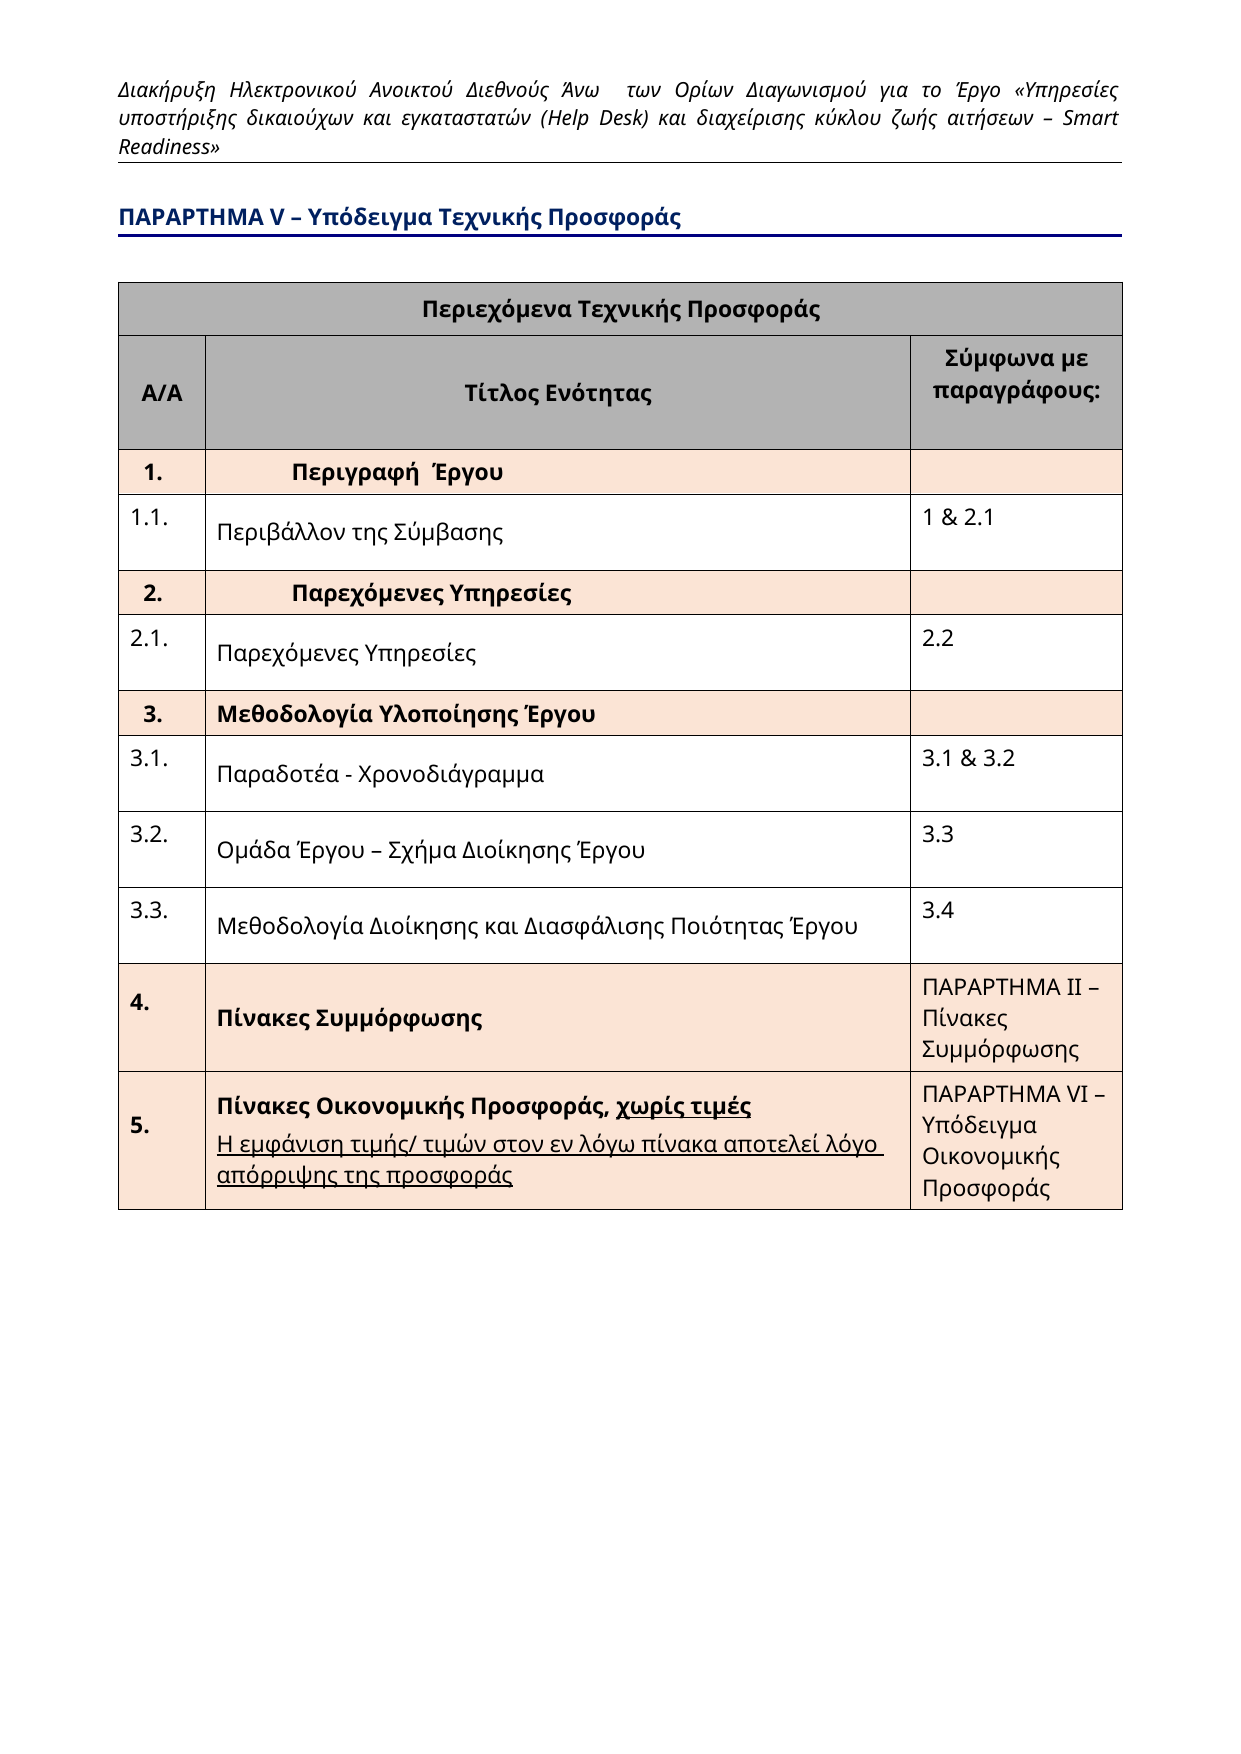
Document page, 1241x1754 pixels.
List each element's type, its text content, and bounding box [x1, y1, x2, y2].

table_cell [911, 571, 1122, 614]
table_cell ‎3.4 [911, 888, 1122, 963]
table_cell [119, 888, 205, 963]
table_cell Παρεχόμενες Υπηρεσίες [206, 615, 910, 690]
table_cell ‎3.3 [911, 812, 1122, 887]
table_cell Περιβάλλον της Σύμβασης [206, 495, 910, 569]
table_cell Πίνακες Συμμόρφωσης [206, 964, 910, 1071]
table_cell [119, 495, 205, 569]
table_cell [119, 571, 205, 614]
table_cell Τίτλος Ενότητας [206, 336, 910, 449]
table_cell Παραδοτέα - Χρονοδιάγραμμα [206, 736, 910, 811]
table_cell ΠΑΡΑΡΤΗΜΑ VI – Υπόδειγμα Οικονομικής Προσφοράς [911, 1072, 1122, 1209]
table_cell Πίνακες Οικονομικής Προσφοράς, χωρίς τιμές Η εμφάνιση τιμής/ τιμών στον εν λόγω πίνακα αποτελεί λόγο απόρριψης της προσφοράς [206, 1072, 910, 1209]
subtitle ΠΑΡΑΡΤΗΜΑ V – Υπόδειγμα Τεχνικής Προσφοράς [118, 201, 1122, 234]
table_cell ‎1 & ‎2.1 [911, 495, 1122, 569]
table_cell ‎3.1 & ‎3.2 [911, 736, 1122, 811]
table_cell Παρεχόμενες Υπηρεσίες [206, 571, 910, 614]
table_header Περιεχόμενα Τεχνικής Προσφοράς [119, 283, 1122, 335]
table_cell Περιγραφή Έργου [206, 450, 910, 493]
table_cell [119, 1072, 205, 1209]
table_cell [119, 736, 205, 811]
table_cell [119, 450, 205, 493]
table_cell [911, 450, 1122, 493]
table_cell Μεθοδολογία Υλοποίησης Έργου [206, 691, 910, 735]
table_cell ‎2.2 [911, 615, 1122, 690]
table_cell ΠΑΡΑΡΤΗΜΑ ΙΙ – Πίνακες Συμμόρφωσης [911, 964, 1122, 1071]
table_cell Μεθοδολογία Διοίκησης και Διασφάλισης Ποιότητας Έργου [206, 888, 910, 963]
table_cell Α/Α [119, 336, 205, 449]
table_cell [911, 691, 1122, 735]
table_cell Σύμφωνα με παραγράφους: [911, 336, 1122, 449]
table_cell Ομάδα Έργου – Σχήμα Διοίκησης Έργου [206, 812, 910, 887]
table_cell [119, 812, 205, 887]
table_cell [119, 615, 205, 690]
table_cell [119, 691, 205, 735]
table_cell [119, 964, 205, 1071]
